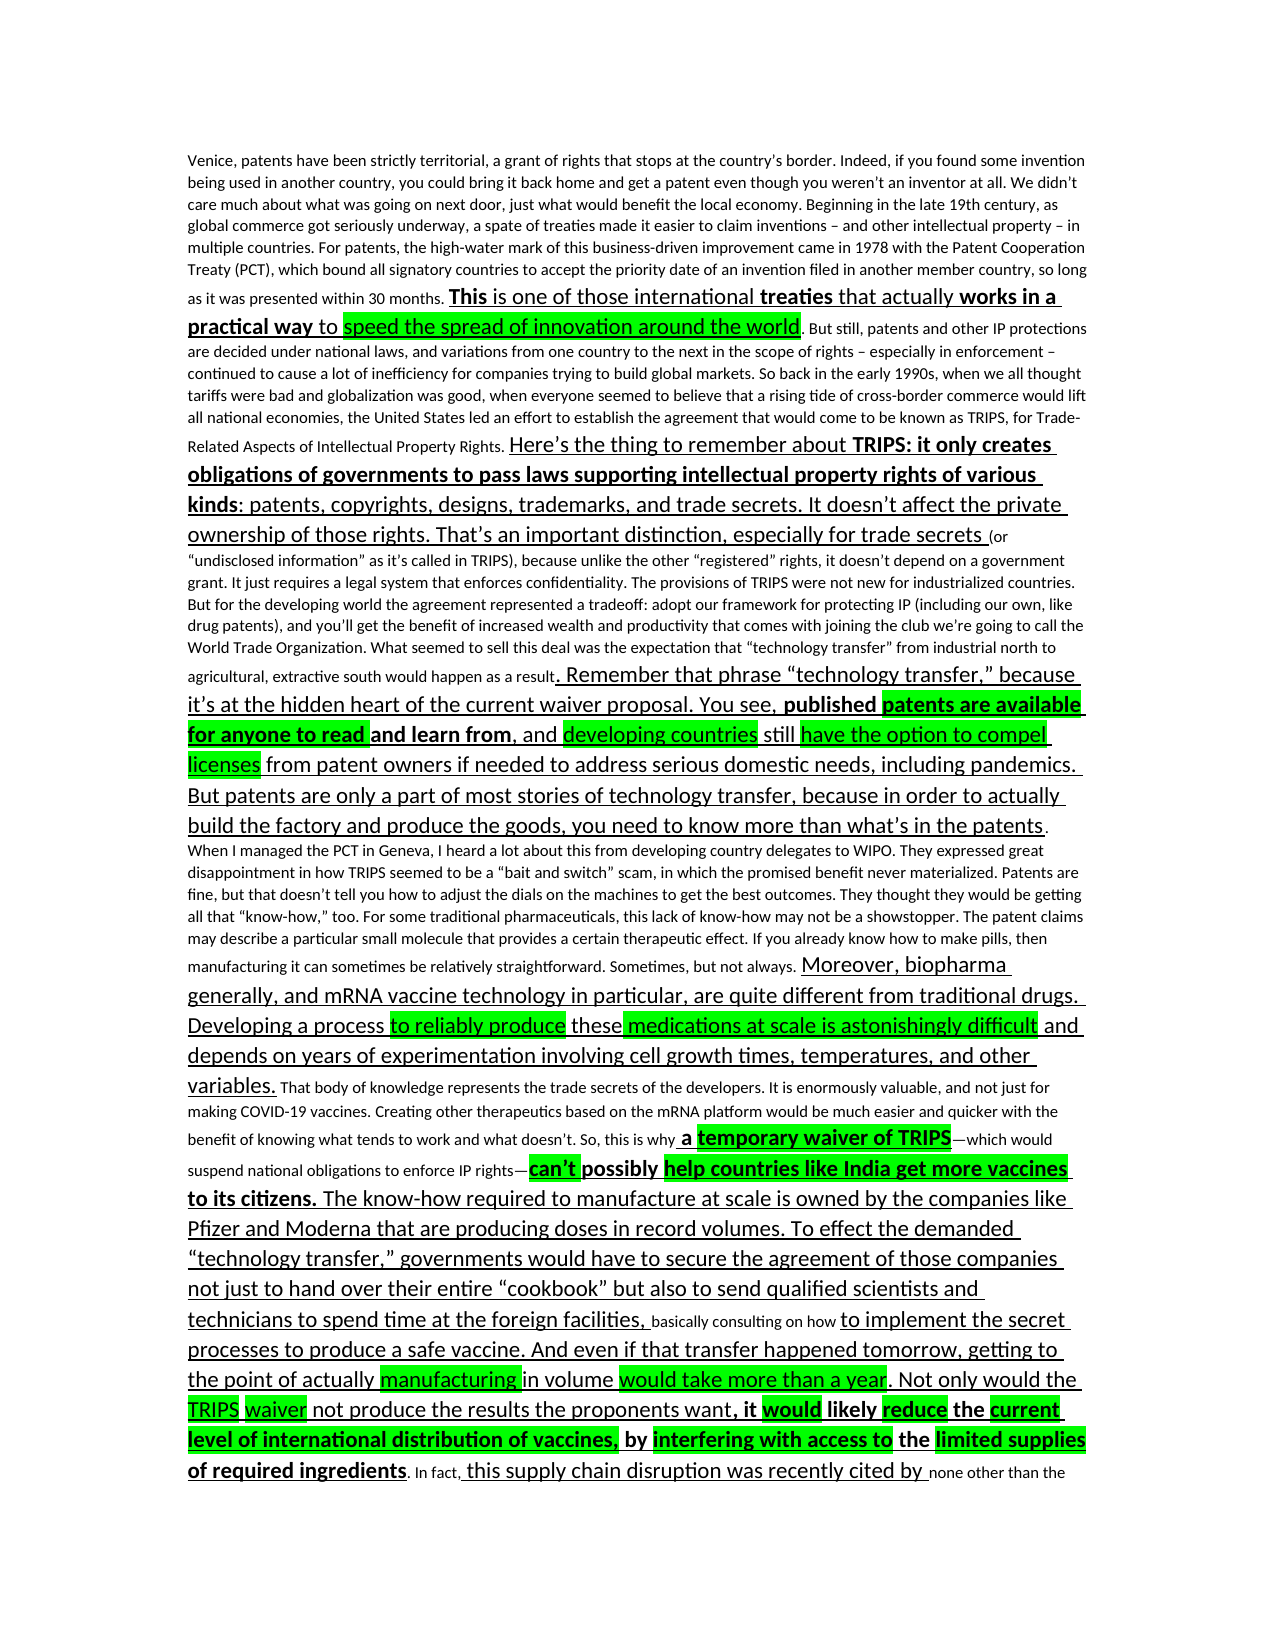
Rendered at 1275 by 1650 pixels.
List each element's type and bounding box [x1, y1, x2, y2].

text [187, 150, 1087, 1484]
